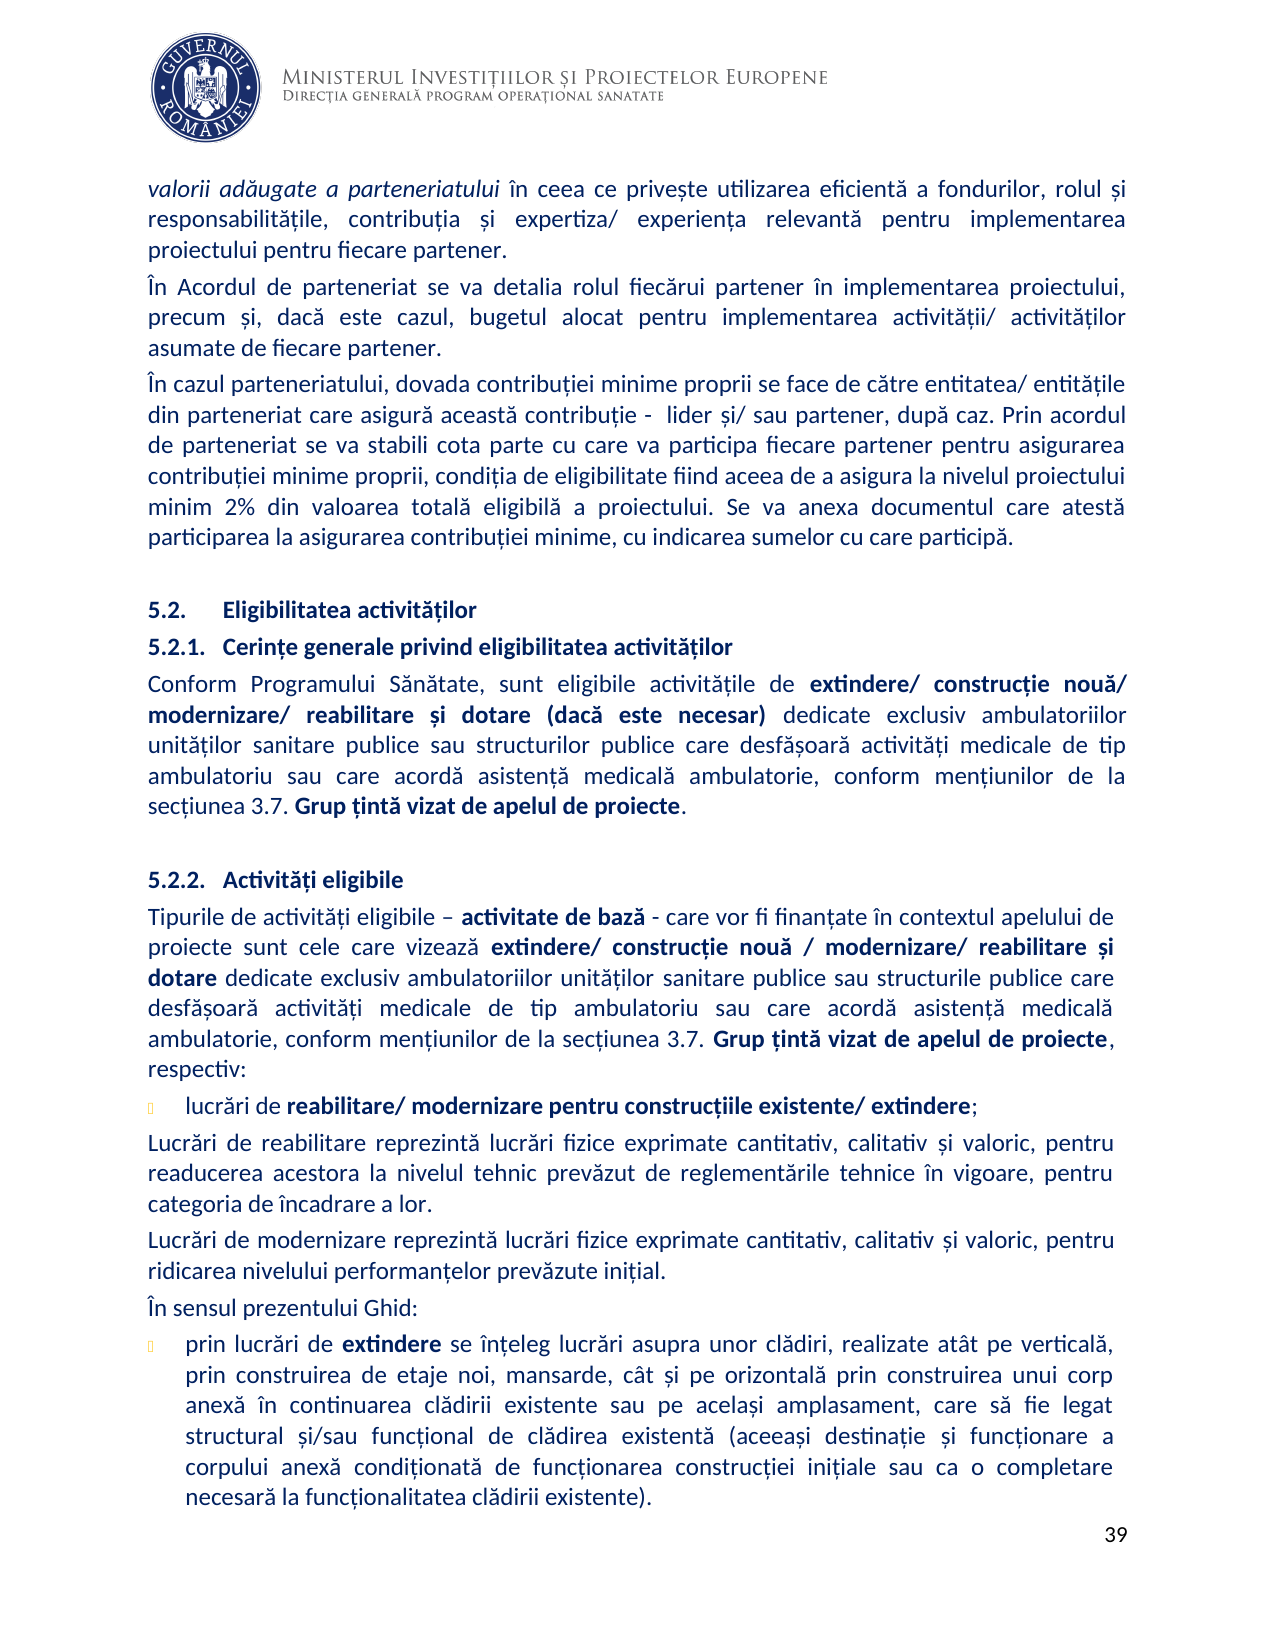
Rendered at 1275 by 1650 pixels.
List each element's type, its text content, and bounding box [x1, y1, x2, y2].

text Lucrări de modernizare reprezintă lucrări fizice exprimate cantitativ, calitativ şi valoric, pentru ridicarea nivelului performanțelor prevăzute inițial. [148, 1224, 1115, 1286]
text În sensul prezentului Ghid: [148, 1292, 1115, 1322]
text Conform Programului Sănătate, sunt eligibile activitățile de extindere/ construcție nouă/ modernizare/ reabilitare și dotare (dacă este necesar) dedicate exclusiv ambulatoriilor unităților sanitare publice sau structurilor publice care desfășoară activități medicale de tip ambulatoriu sau care acordă asistență medicală ambulatorie, conform mențiunilor de la secțiunea 3.7. Grup țintă vizat de apelul de proiecte. [148, 668, 1127, 821]
list Activități eligibile [148, 864, 1127, 894]
list Cerințe generale privind eligibilitatea activităților [148, 631, 1127, 662]
text Lucrări de reabilitare reprezintă lucrări fizice exprimate cantitativ, calitativ şi valoric, pentru readucerea acestora la nivelul tehnic prevăzut de reglementările tehnice în vigoare, pentru categoria de încadrare a lor. [148, 1127, 1115, 1218]
list prin lucrări de extindere se înțeleg lucrări asupra unor clădiri, realizate atât pe verticală, prin construirea de etaje noi, mansarde, cât și pe orizontală prin construirea unui corp anexă în continuarea clădirii existente sau pe același amplasament, care să fie legat structural și/sau funcțional de clădirea existentă (aceeași destinație şi funcționare a corpului anexă condiționată de funcționarea construcției inițiale sau ca o completare necesară la funcționalitatea clădirii existente). [148, 1329, 1115, 1512]
picture [147, 29, 852, 145]
list lucrări de reabilitare/ modernizare pentru construcțiile existente/ extindere; [148, 1090, 1115, 1121]
list Eligibilitatea activităților [148, 595, 1127, 625]
text În cazul parteneriatului, dovada contribuției minime proprii se face de către entitatea/ entitățile din parteneriat care asigură această contribuție - lider şi/ sau partener, după caz. Prin acordul de parteneriat se va stabili cota parte cu care va participa fiecare partener pentru asigurarea contribuției minime proprii, condiția de eligibilitate fiind aceea de a asigura la nivelul proiectului minim 2% din valoarea totală eligibilă a proiectului. Se va anexa documentul care atestă participarea la asigurarea contribuției minime, cu indicarea sumelor cu care participă. [148, 368, 1127, 552]
text Tipurile de activități eligibile – activitate de bază - care vor fi finanțate în contextul apelului de proiecte sunt cele care vizează extindere/ construcție nouă / modernizare/ reabilitare și dotare dedicate exclusiv ambulatoriilor unităților sanitare publice sau structurile publice care desfășoară activități medicale de tip ambulatoriu sau care acordă asistență medicală ambulatorie, conform mențiunilor de la secțiunea 3.7. Grup țintă vizat de apelul de proiecte, respectiv: [148, 901, 1115, 1084]
text În Acordul de parteneriat se va detalia rolul fiecărui partener în implementarea proiectului, precum și, dacă este cazul, bugetul alocat pentru implementarea activității/ activităților asumate de fiecare partener. [148, 271, 1127, 362]
